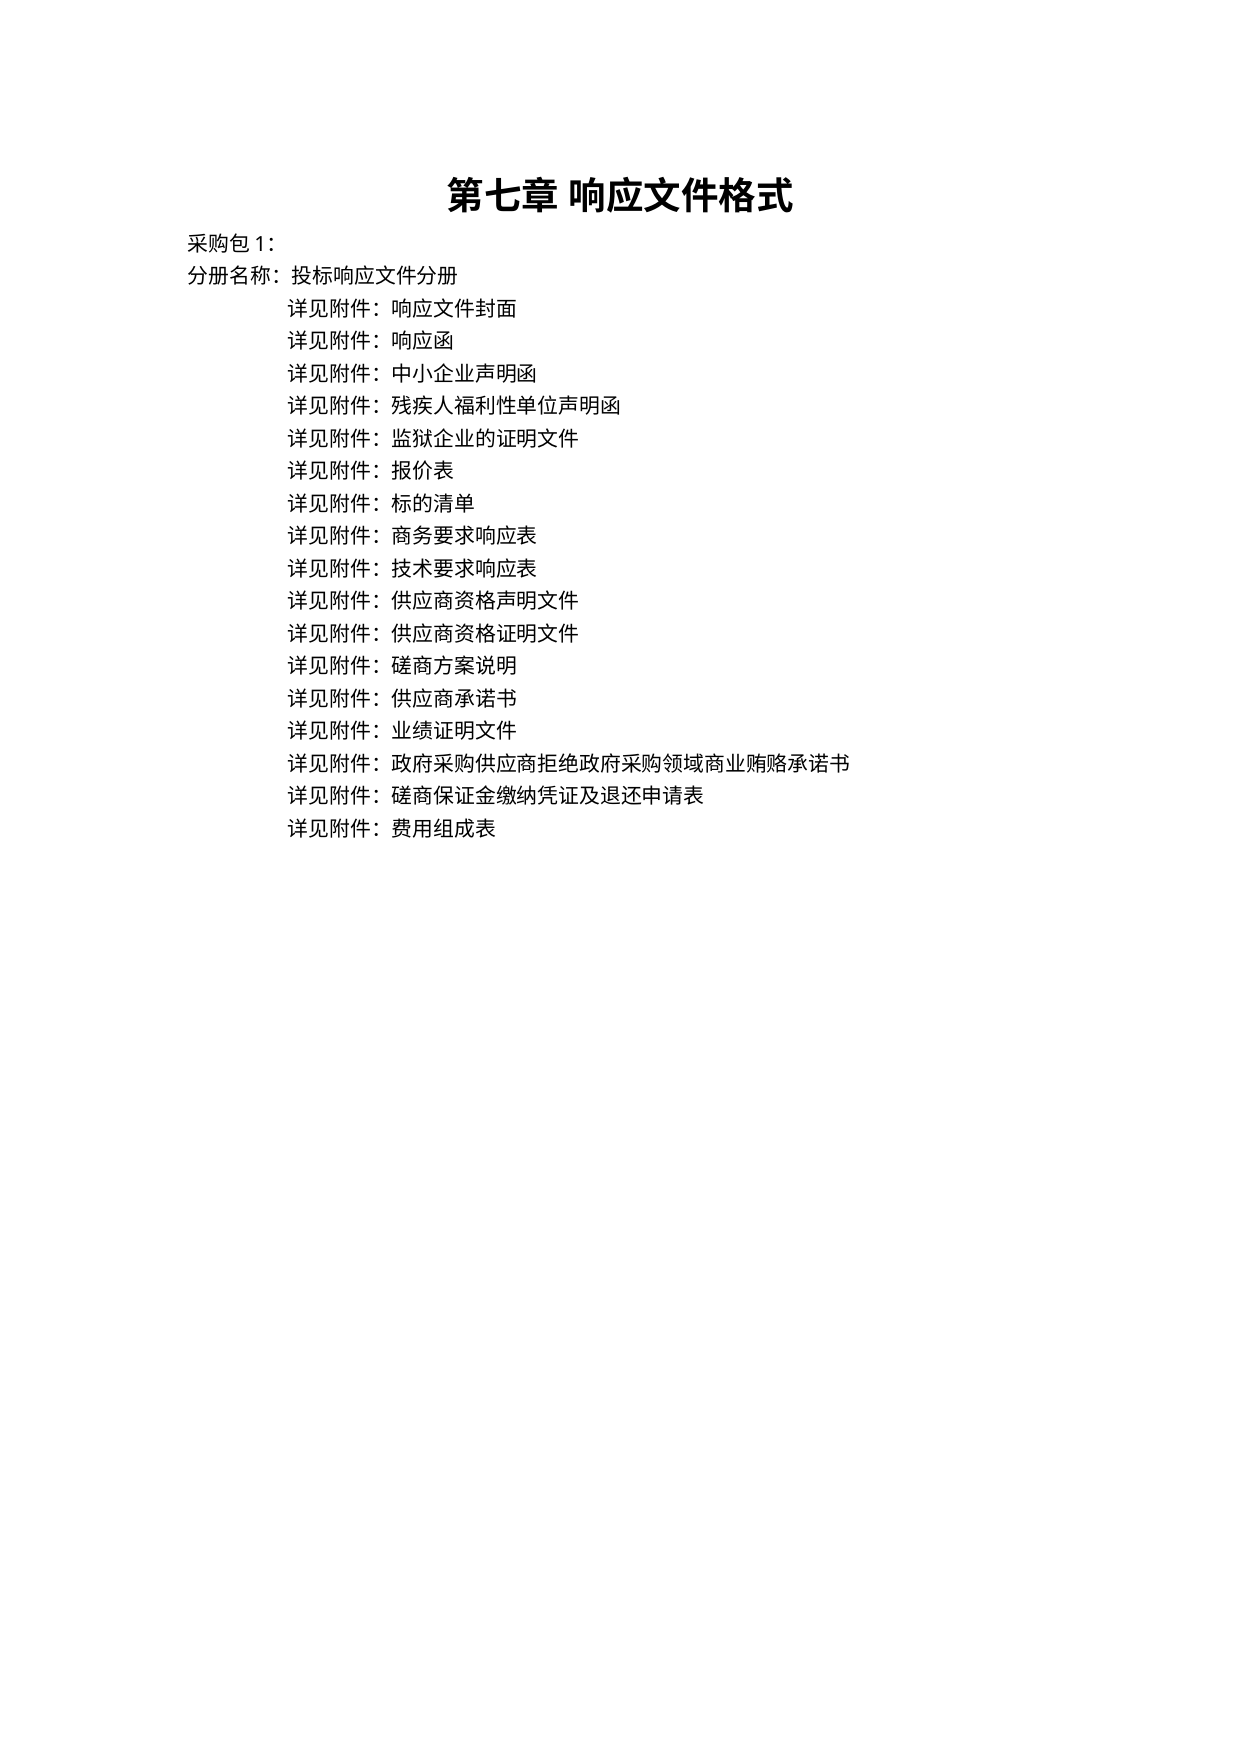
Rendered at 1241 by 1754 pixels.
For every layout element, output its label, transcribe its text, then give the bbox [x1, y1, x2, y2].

text 详见附件：响应函 [187, 324, 1053, 357]
text 详见附件：标的清单 [187, 487, 1053, 519]
text 详见附件：残疾人福利性单位声明函 [187, 389, 1053, 422]
text 第七章 响应文件格式 [187, 162, 1053, 227]
text 详见附件：监狱企业的证明文件 [187, 422, 1053, 454]
text 详见附件：响应文件封面 [187, 292, 1053, 324]
text 详见附件：供应商承诺书 [187, 682, 1053, 714]
text 详见附件：政府采购供应商拒绝政府采购领域商业贿赂承诺书 [187, 747, 1053, 779]
text 详见附件：商务要求响应表 [187, 519, 1053, 552]
text 详见附件：供应商资格证明文件 [187, 617, 1053, 649]
text 详见附件：技术要求响应表 [187, 552, 1053, 584]
text 分册名称：投标响应文件分册 [187, 259, 1053, 292]
text 详见附件：中小企业声明函 [187, 357, 1053, 389]
text 详见附件：磋商保证金缴纳凭证及退还申请表 [187, 779, 1053, 812]
text 详见附件：业绩证明文件 [187, 714, 1053, 747]
text 采购包1： [187, 227, 1053, 259]
text 详见附件：磋商方案说明 [187, 649, 1053, 682]
text 详见附件：报价表 [187, 454, 1053, 487]
text 详见附件：费用组成表 [187, 812, 1053, 844]
text 详见附件：供应商资格声明文件 [187, 584, 1053, 617]
